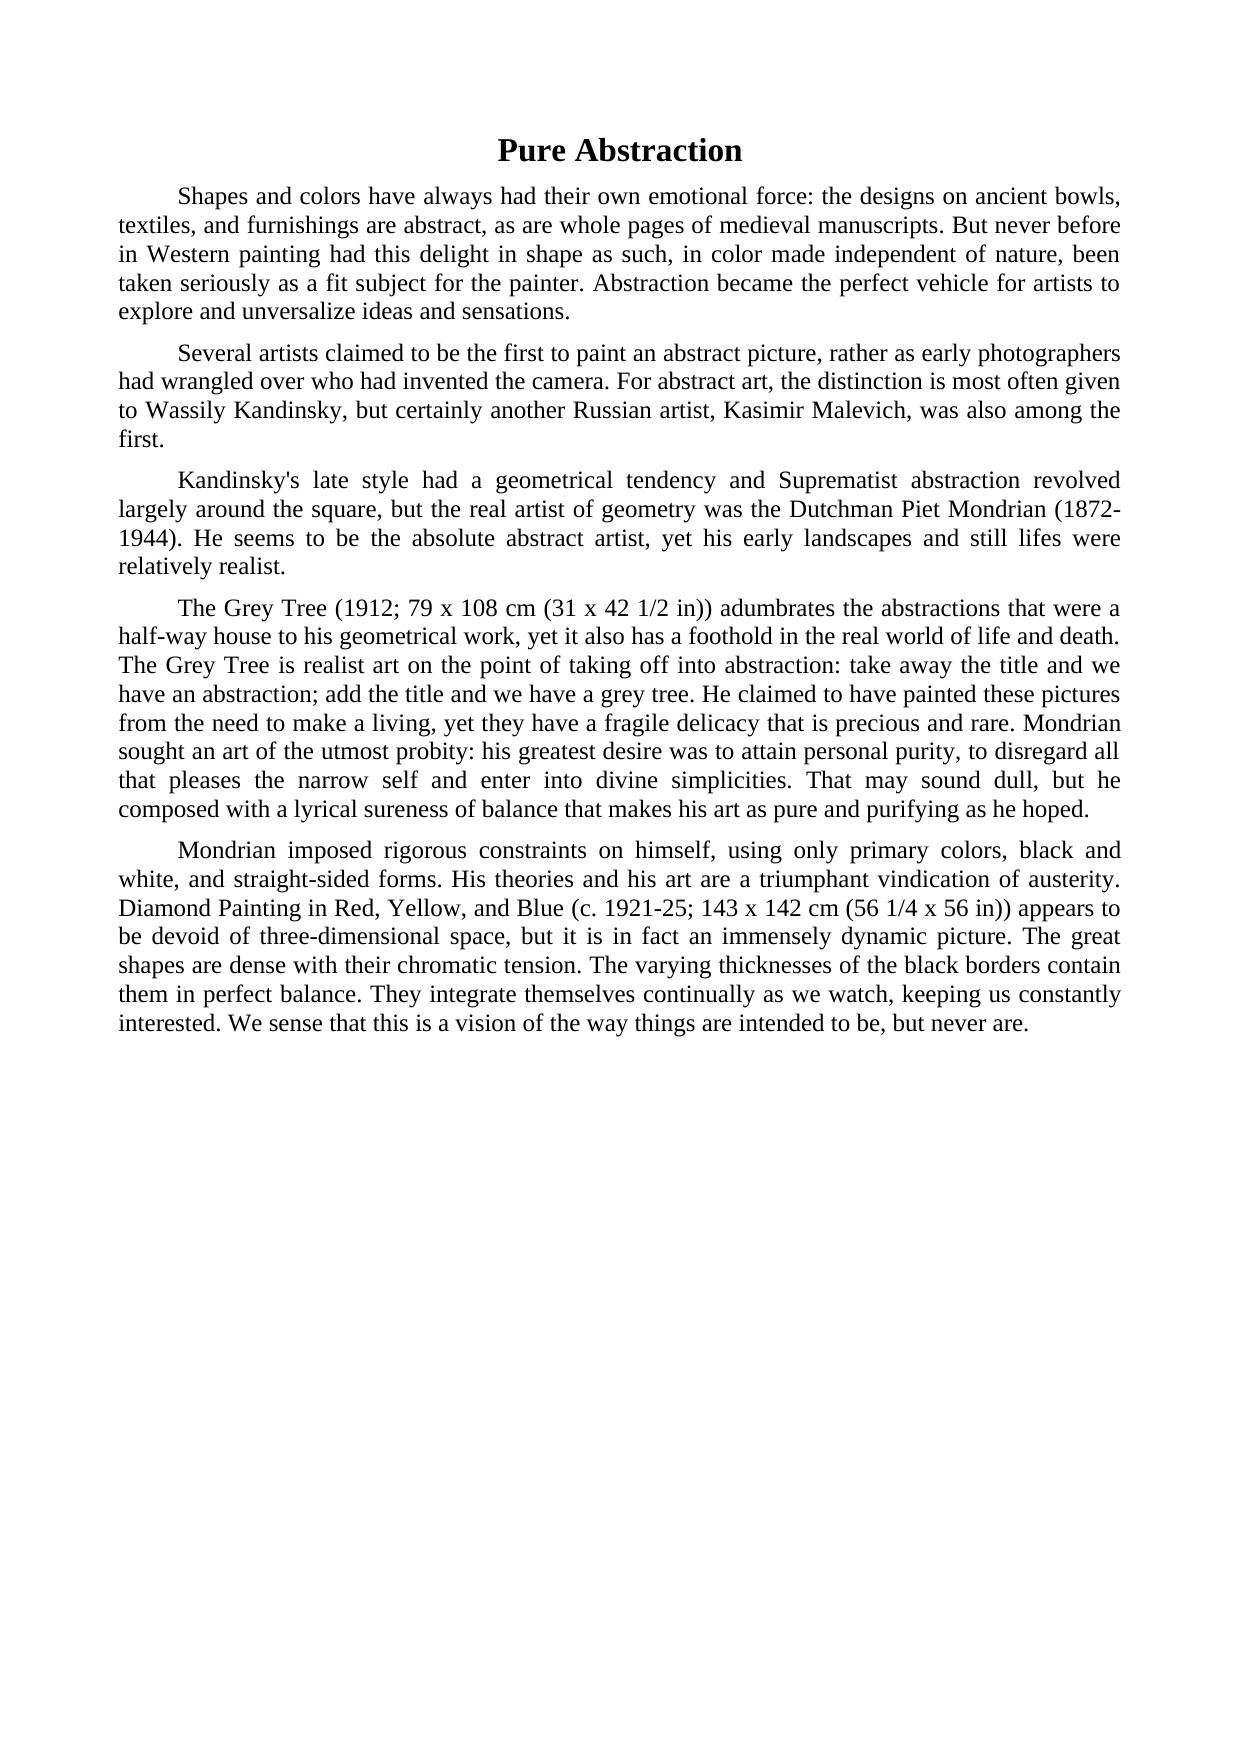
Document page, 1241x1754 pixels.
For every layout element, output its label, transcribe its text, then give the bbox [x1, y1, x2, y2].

text Pure Abstraction [118, 131, 1122, 169]
text Mondrian imposed rigorous constraints on himself, using only primary colors, black and white, and straight-sided forms. His theories and his art are a triumphant vindication of austerity. Diamond Painting in Red, Yellow, and Blue (c. 1921-25; 143 x 142 cm (56 1/4 x 56 in)) appears to be devoid of three-dimensional space, but it is in fact an immensely dynamic picture. The great shapes are dense with their chromatic tension. The varying thicknesses of the black borders contain them in perfect balance. They integrate themselves continually as we watch, keeping us constantly interested. We sense that this is a vision of the way things are intended to be, but never are. [118, 835, 1122, 1036]
text Kandinsky's late style had a geometrical tendency and Suprematist abstraction revolved largely around the square, but the real artist of geometry was the Dutchman Piet Mondrian (1872-1944). He seems to be the absolute abstract artist, yet his early landscapes and still lifes were relatively realist. [118, 465, 1122, 580]
text Several artists claimed to be the first to paint an abstract picture, rather as early photographers had wrangled over who had invented the camera. For abstract art, the distinction is most often given to Wassily Kandinsky, but certainly another Russian artist, Kasimir Malevich, was also among the first. [118, 338, 1122, 453]
text Shapes and colors have always had their own emotional force: the designs on ancient bowls, textiles, and furnishings are abstract, as are whole pages of medieval manuscripts. But never before in Western painting had this delight in shape as such, in color made independent of nature, been taken seriously as a fit subject for the painter. Abstraction became the perfect vehicle for artists to explore and unversalize ideas and sensations. [118, 181, 1122, 325]
text The Grey Tree (1912; 79 x 108 cm (31 x 42 1/2 in)) adumbrates the abstractions that were a half-way house to his geometrical work, yet it also has a foothold in the real world of life and death. The Grey Tree is realist art on the point of taking off into abstraction: take away the title and we have an abstraction; add the title and we have a grey tree. He claimed to have painted these pictures from the need to make a living, yet they have a fragile delicacy that is precious and rare. Mondrian sought an art of the utmost probity: his greatest desire was to attain personal purity, to disregard all that pleases the narrow self and enter into divine simplicities. That may sound dull, but he composed with a lyrical sureness of balance that makes his art as pure and purifying as he hoped. [118, 593, 1122, 823]
